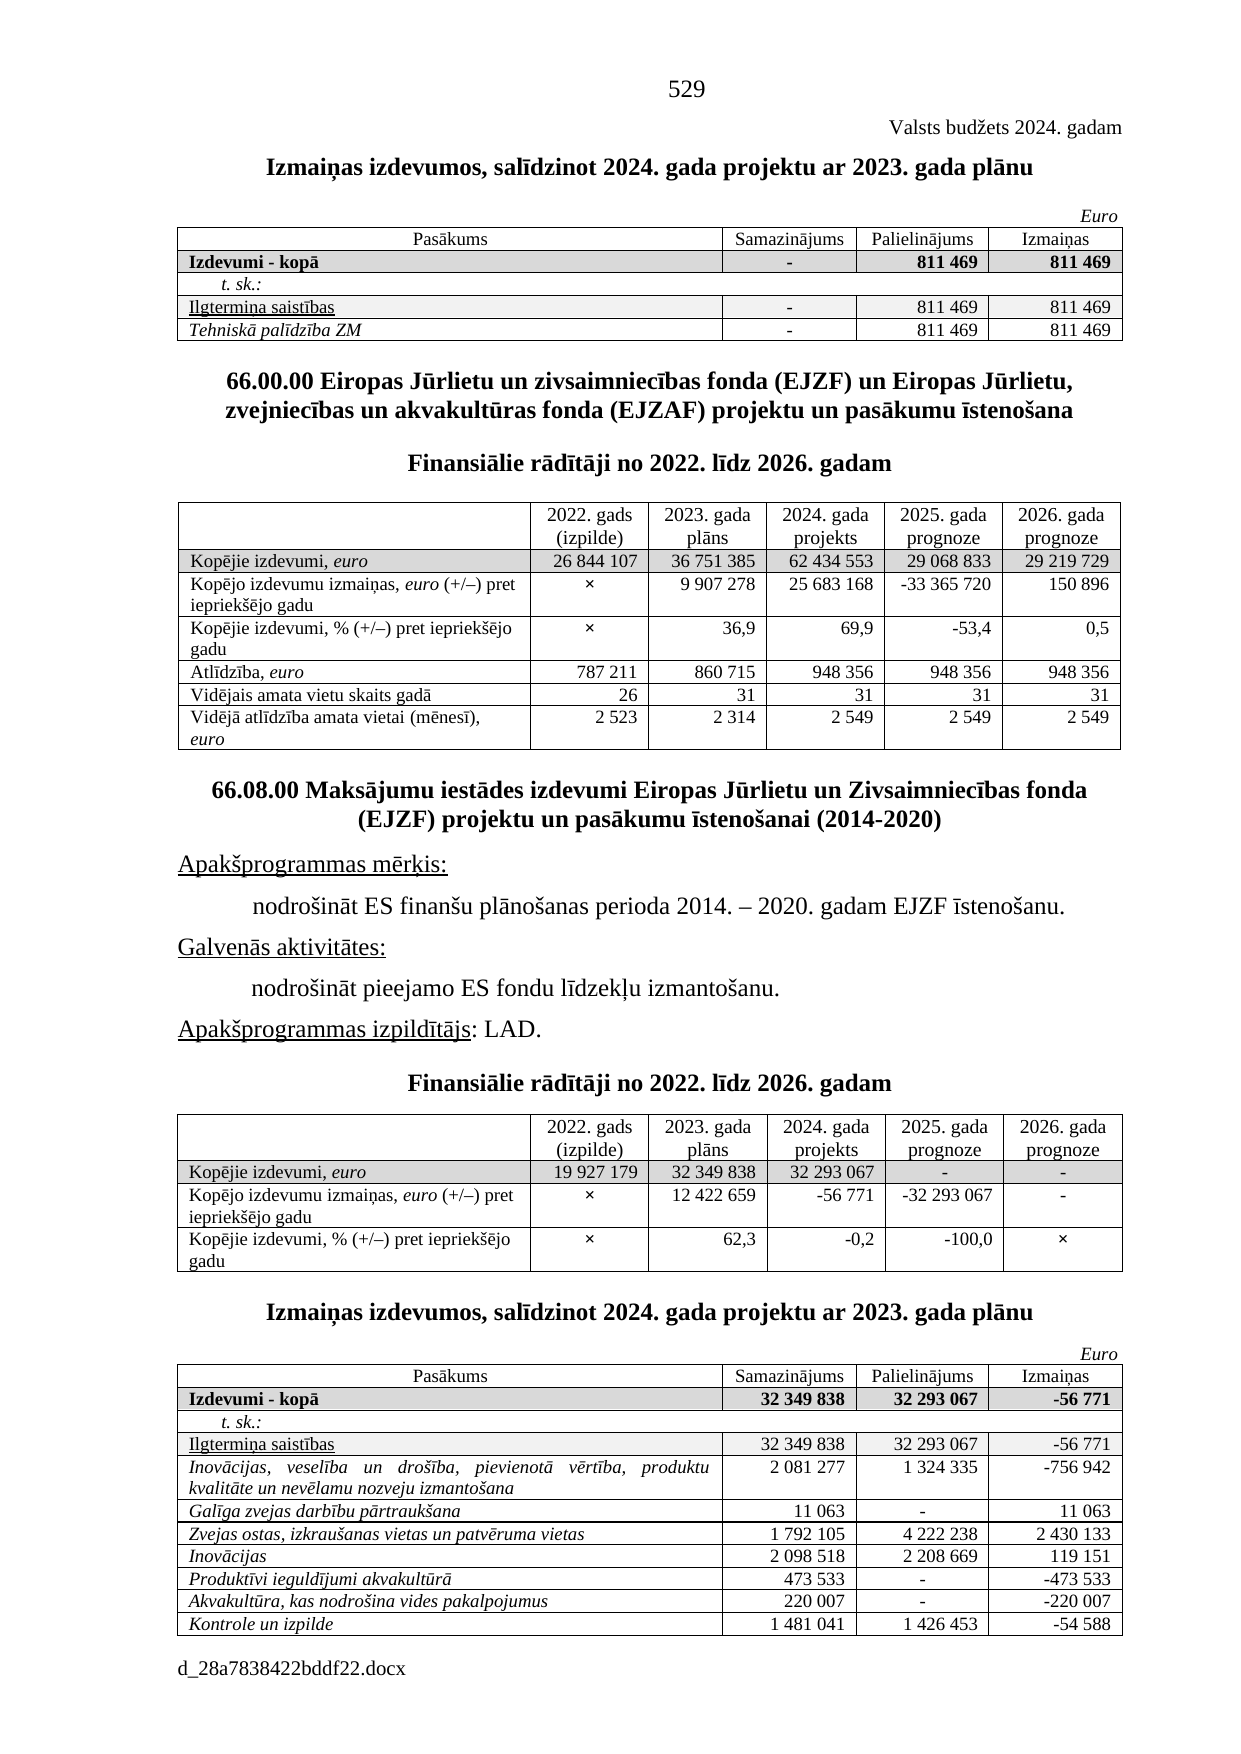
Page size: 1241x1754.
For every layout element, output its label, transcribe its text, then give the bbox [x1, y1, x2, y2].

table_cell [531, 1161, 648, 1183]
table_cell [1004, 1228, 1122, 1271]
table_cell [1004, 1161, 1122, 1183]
text Izmaiņas izdevumos, salīdzinot 2024. gada projektu ar 2023. gada plānu [177, 152, 1122, 180]
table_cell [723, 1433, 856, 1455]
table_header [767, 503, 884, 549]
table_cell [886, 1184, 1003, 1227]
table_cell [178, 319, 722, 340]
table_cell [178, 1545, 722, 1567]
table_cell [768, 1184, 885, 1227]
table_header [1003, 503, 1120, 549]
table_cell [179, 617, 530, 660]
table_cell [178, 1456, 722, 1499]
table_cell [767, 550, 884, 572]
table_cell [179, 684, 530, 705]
text Apakšprogrammas izpildītājs: LAD. [177, 1014, 1122, 1043]
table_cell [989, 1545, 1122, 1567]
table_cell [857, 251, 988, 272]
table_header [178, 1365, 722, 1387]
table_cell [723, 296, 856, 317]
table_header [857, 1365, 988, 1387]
text 66.00.00 Eiropas Jūrlietu un zivsaimniecības fonda (EJZF) un Eiropas Jūrlietu, zvejniecības un akvakultūras fonda (EJZAF) projektu un pasākumu īstenošana [177, 366, 1122, 423]
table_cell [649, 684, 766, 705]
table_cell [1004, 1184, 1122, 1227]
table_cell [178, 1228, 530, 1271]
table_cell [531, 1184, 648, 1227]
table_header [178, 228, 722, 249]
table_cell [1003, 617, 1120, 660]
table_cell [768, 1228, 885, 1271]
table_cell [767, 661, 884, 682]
text Izmaiņas izdevumos, salīdzinot 2024. gada projektu ar 2023. gada plānu [177, 1297, 1122, 1326]
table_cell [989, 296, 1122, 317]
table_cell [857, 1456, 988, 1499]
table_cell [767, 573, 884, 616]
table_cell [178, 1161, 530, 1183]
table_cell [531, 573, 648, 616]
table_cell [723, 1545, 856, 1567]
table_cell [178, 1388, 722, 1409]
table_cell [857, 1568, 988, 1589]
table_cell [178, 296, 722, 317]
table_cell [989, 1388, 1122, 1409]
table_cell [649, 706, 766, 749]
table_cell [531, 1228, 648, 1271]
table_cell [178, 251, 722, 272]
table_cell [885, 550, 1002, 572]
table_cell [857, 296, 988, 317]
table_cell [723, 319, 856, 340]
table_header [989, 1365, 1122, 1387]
text nodrošināt pieejamo ES fondu līdzekļu izmantošanu. [177, 973, 1122, 1002]
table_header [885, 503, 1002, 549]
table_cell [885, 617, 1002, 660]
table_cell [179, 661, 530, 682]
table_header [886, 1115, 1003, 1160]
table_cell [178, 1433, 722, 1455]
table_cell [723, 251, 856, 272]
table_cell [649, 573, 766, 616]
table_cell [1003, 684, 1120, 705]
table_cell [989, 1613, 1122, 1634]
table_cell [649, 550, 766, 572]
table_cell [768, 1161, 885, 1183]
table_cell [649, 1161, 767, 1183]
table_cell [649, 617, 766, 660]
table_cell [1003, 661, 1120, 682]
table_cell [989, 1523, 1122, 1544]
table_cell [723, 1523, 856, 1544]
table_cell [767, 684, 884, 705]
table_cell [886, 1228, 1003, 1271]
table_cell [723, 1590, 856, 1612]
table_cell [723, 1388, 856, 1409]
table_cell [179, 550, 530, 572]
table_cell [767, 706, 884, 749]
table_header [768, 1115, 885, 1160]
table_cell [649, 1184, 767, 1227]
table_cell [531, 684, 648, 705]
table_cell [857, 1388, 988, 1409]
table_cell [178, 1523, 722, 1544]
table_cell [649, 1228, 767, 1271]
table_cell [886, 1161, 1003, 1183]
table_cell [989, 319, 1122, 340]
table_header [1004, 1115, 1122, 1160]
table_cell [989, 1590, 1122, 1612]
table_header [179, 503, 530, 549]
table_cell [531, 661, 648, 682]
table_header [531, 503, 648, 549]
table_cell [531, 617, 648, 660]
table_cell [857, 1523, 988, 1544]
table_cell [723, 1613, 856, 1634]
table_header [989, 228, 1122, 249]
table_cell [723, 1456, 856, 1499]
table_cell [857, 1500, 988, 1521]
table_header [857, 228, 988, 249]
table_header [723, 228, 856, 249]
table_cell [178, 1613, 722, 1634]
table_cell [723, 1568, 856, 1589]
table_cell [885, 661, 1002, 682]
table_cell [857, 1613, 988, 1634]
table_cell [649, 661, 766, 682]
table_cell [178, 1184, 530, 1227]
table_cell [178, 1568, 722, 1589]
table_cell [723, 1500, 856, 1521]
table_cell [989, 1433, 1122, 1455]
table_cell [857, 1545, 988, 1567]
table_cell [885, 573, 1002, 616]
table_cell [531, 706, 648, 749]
text Finansiālie rādītāji no 2022. līdz 2026. gadam [177, 1068, 1122, 1097]
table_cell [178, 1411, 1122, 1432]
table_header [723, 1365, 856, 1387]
text Finansiālie rādītāji no 2022. līdz 2026. gadam [177, 448, 1122, 477]
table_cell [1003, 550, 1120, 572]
text Apakšprogrammas mērķis: [177, 849, 1122, 878]
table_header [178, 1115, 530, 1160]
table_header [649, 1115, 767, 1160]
text Galvenās aktivitātes: [177, 932, 1122, 961]
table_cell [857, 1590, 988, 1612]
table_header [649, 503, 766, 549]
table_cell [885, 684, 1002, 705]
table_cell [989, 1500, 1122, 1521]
text Euro [1002, 205, 1122, 227]
text 66.08.00 Maksājumu iestādes izdevumi Eiropas Jūrlietu un Zivsaimniecības fonda (EJZF) projektu un pasākumu īstenošanai (2014-2020) [177, 775, 1122, 833]
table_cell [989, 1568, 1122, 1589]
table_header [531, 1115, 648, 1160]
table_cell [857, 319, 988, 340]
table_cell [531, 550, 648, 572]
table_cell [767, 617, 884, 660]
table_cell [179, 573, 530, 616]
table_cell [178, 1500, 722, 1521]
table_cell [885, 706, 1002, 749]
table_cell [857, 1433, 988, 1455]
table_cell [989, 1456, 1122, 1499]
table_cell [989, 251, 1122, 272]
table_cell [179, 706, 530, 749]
text Euro [1002, 1343, 1122, 1364]
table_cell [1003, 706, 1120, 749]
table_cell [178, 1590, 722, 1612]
text nodrošināt ES finanšu plānošanas perioda 2014. – 2020. gadam EJZF īstenošanu. [177, 891, 1122, 919]
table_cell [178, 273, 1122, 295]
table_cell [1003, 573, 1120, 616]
